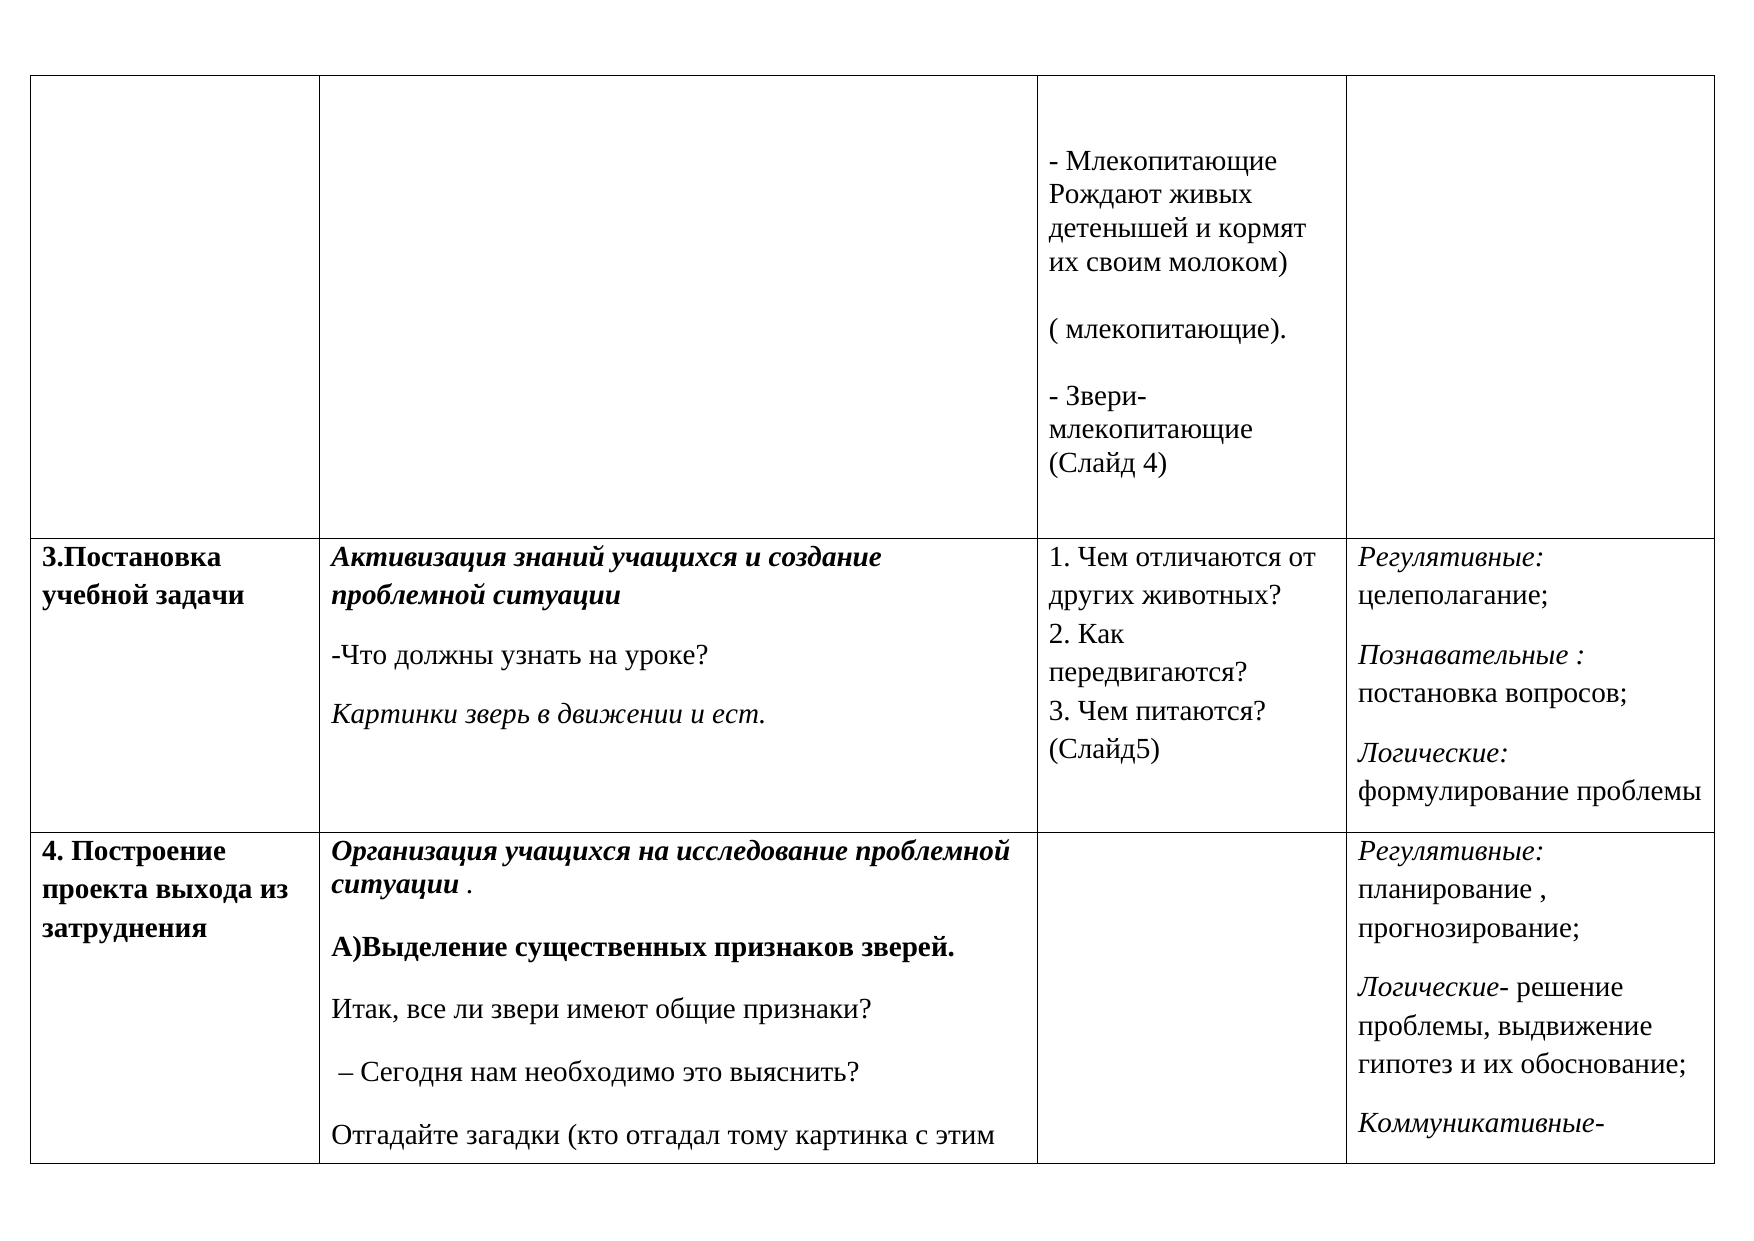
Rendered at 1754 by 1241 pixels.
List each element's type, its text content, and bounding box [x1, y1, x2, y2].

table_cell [1347, 76, 1714, 538]
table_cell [1038, 76, 1346, 538]
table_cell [1347, 833, 1714, 1163]
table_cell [1038, 833, 1346, 1163]
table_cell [31, 833, 319, 1163]
table_cell Активизация знаний учащихся и создание проблемной ситуации -Что должны узнать на уроке? Картинки зверь в движении и ест. [320, 539, 1037, 832]
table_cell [31, 76, 319, 538]
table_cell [320, 833, 1037, 1163]
table_cell 1. Чем отличаются от других животных? 2. Как передвигаются? 3. Чем питаются? (Слайд5) [1038, 539, 1346, 832]
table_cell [320, 76, 1037, 538]
table_cell 3.Постановка учебной задачи [31, 539, 319, 832]
table_cell Регулятивные: целеполагание; Познавательные : постановка вопросов; Логические: формулирование проблемы [1347, 539, 1714, 832]
